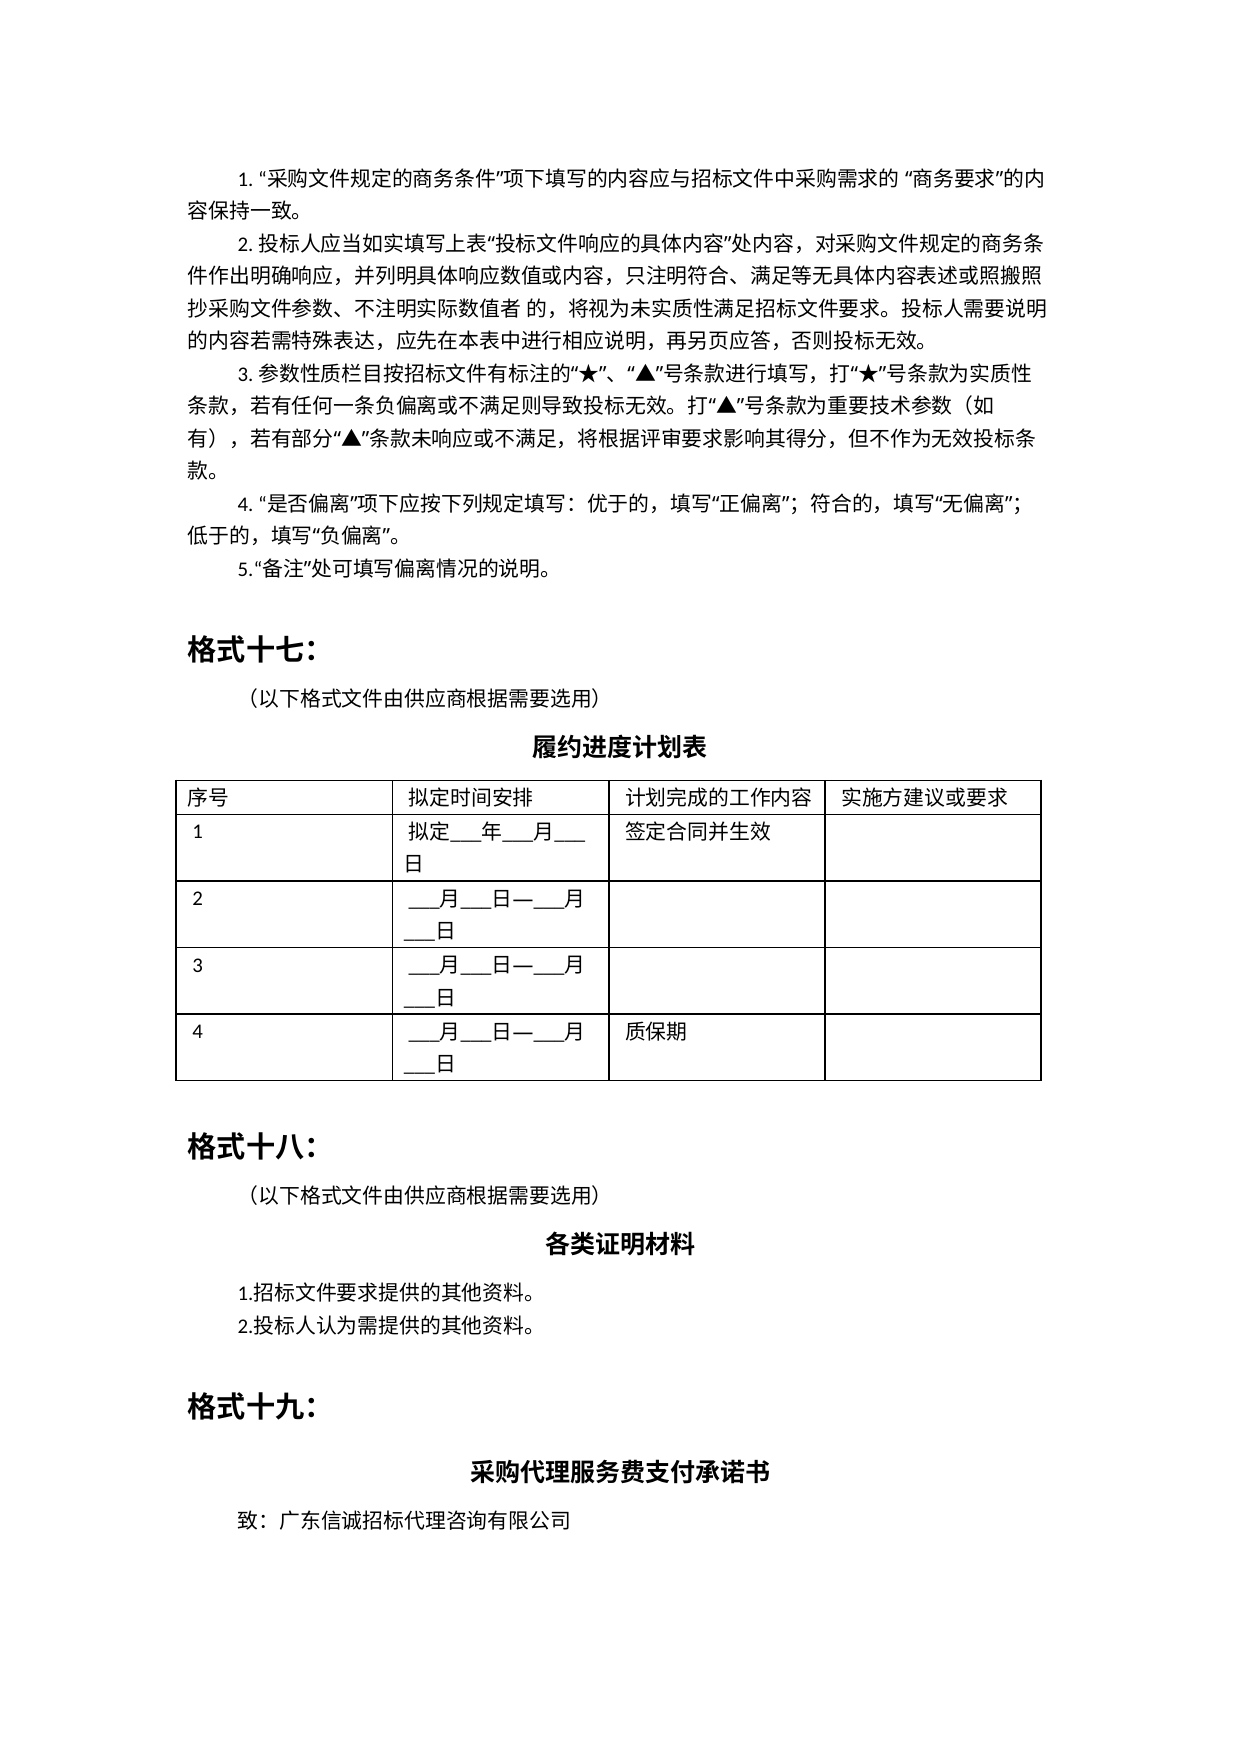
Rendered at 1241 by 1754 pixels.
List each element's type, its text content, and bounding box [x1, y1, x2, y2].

text （以下格式文件由供应商根据需要选用） [187, 1179, 1053, 1211]
text 2.投标人认为需提供的其他资料。 [187, 1309, 1053, 1341]
text 各类证明材料 [187, 1211, 1053, 1276]
table_cell [610, 882, 824, 947]
text 格式十八： [187, 1114, 1053, 1179]
table_cell [826, 1015, 1040, 1080]
text 致：广东信诚招标代理咨询有限公司 [187, 1504, 1053, 1536]
table_header 拟定时间安排 [393, 781, 608, 813]
text （以下格式文件由供应商根据需要选用） [187, 682, 1053, 714]
table_cell 质保期 [610, 1015, 824, 1080]
table_cell [826, 882, 1040, 947]
text 3. 参数性质栏目按招标文件有标注的“★”、“▲”号条款进行填写，打“★”号条款为实质性条款，若有任何一条负偏离或不满足则导致投标无效。打“▲”号条款为重要技术参数（如有），若有部分“▲”条款未响应或不满足，将根据评审要求影响其得分，但不作为无效投标条款。 [187, 357, 1053, 487]
table_header 计划完成的工作内容 [610, 781, 824, 813]
table_cell [826, 815, 1040, 880]
text 1. “采购文件规定的商务条件”项下填写的内容应与招标文件中采购需求的 “商务要求”的内容保持一致。 [187, 162, 1053, 227]
table_header 实施方建议或要求 [826, 781, 1040, 813]
table_cell 2 [177, 882, 392, 947]
text 5.“备注”处可填写偏离情况的说明。 [187, 552, 1053, 584]
table_cell [826, 948, 1040, 1013]
table_cell ___月___日—___月___日 [393, 882, 608, 947]
table_cell 签定合同并生效 [610, 815, 824, 880]
text 格式十七： [187, 617, 1053, 682]
text 4. “是否偏离”项下应按下列规定填写：优于的，填写“正偏离”；符合的，填写“无偏离”；低于的，填写“负偏离”。 [187, 487, 1053, 552]
table_cell [610, 948, 824, 1013]
table_cell 3 [177, 948, 392, 1013]
table_cell ___月___日—___月___日 [393, 1015, 608, 1080]
table_cell 4 [177, 1015, 392, 1080]
text 格式十九： [187, 1374, 1053, 1439]
text 采购代理服务费支付承诺书 [187, 1439, 1053, 1504]
text 1.招标文件要求提供的其他资料。 [187, 1276, 1053, 1309]
table_header 序号 [177, 781, 392, 813]
table_cell ___月___日—___月___日 [393, 948, 608, 1013]
table_cell 拟定___年___月___日 [393, 815, 608, 880]
table_cell 1 [177, 815, 392, 880]
text 2. 投标人应当如实填写上表“投标文件响应的具体内容”处内容，对采购文件规定的商务条件作出明确响应，并列明具体响应数值或内容，只注明符合、满足等无具体内容表述或照搬照抄采购文件参数、不注明实际数值者 的，将视为未实质性满足招标文件要求。投标人需要说明的内容若需特殊表达，应先在本表中进行相应说明，再另页应答，否则投标无效。 [187, 227, 1053, 357]
text 履约进度计划表 [187, 714, 1053, 779]
